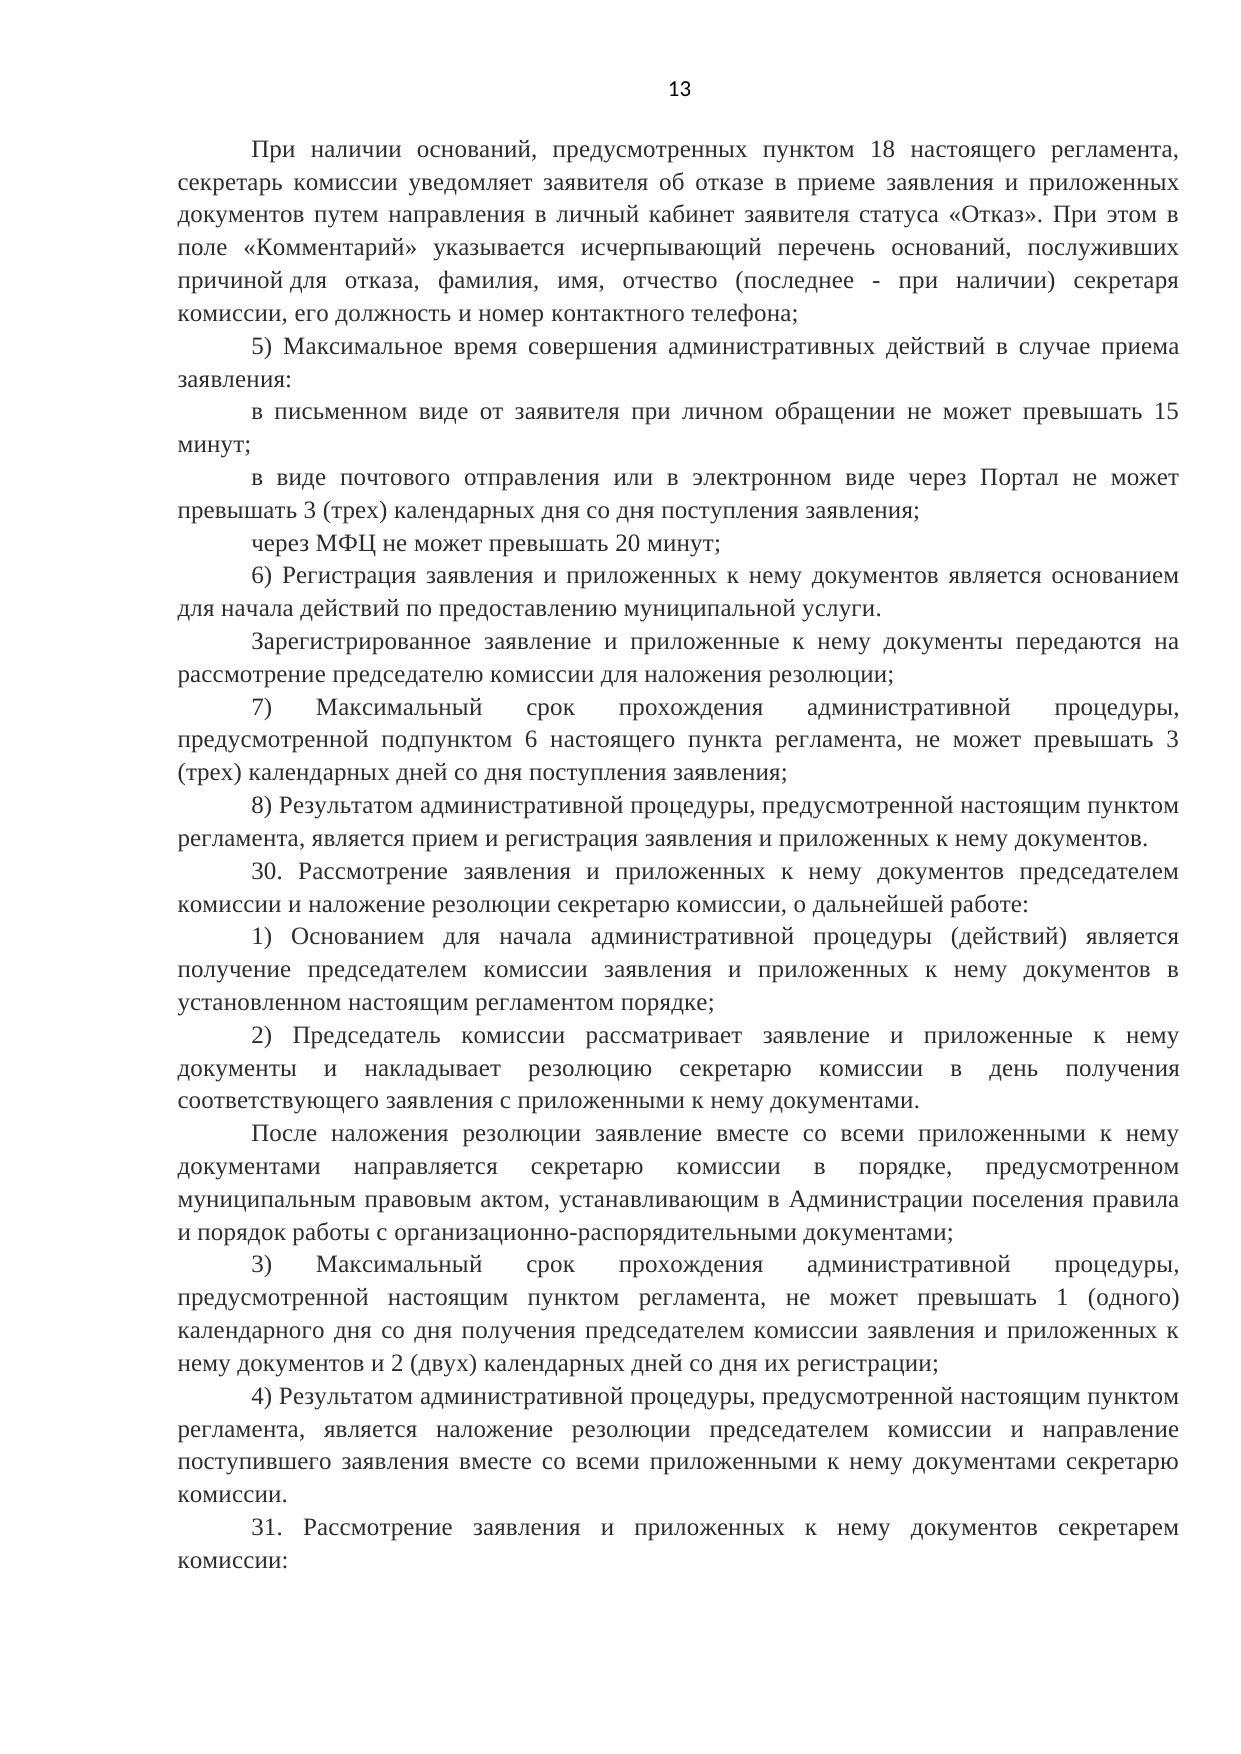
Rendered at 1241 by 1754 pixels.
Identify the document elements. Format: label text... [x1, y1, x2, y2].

text 1) Основанием для начала административной процедуры (действий) является получение председателем комиссии заявления и приложенных к нему документов в установленном настоящим регламентом порядке; [177, 917, 1181, 1016]
text 8) Результатом административной процедуры, предусмотренной настоящим пунктом регламента, является прием и регистрация заявления и приложенных к нему документов. [177, 786, 1181, 852]
text 5) Максимальное время совершения административных действий в случае приема заявления: [177, 327, 1181, 392]
text При наличии оснований, предусмотренных пунктом 18 настоящего регламента, секретарь комиссии уведомляет заявителя об отказе в приеме заявления и приложенных документов путем направления в личный кабинет заявителя статуса «Отказ». При этом в поле «Комментарий» указывается исчерпывающий перечень оснований, послуживших причиной для отказа, фамилия, имя, отчество (последнее - при наличии) секретаря комиссии, его должность и номер контактного телефона; [177, 130, 1181, 327]
text 6) Регистрация заявления и приложенных к нему документов является основанием для начала действий по предоставлению муниципальной услуги. [177, 556, 1181, 622]
text 7) Максимальный срок прохождения административной процедуры, предусмотренной подпунктом 6 настоящего пункта регламента, не может превышать 3 (трех) календарных дней со дня поступления заявления; [177, 688, 1181, 786]
text в виде почтового отправления или в электронном виде через Портал не может превышать 3 (трех) календарных дня со дня поступления заявления; [177, 458, 1181, 524]
text 4) Результатом административной процедуры, предусмотренной настоящим пунктом регламента, является наложение резолюции председателем комиссии и направление поступившего заявления вместе со всеми приложенными к нему документами секретарю комиссии. [177, 1377, 1181, 1508]
text 2) Председатель комиссии рассматривает заявление и приложенные к нему документы и накладывает резолюцию секретарю комиссии в день получения соответствующего заявления с приложенными к нему документами. [177, 1016, 1181, 1114]
text 31. Рассмотрение заявления и приложенных к нему документов секретарем комиссии: [177, 1508, 1181, 1574]
text После наложения резолюции заявление вместе со всеми приложенными к нему документами направляется секретарю комиссии в порядке, предусмотренном муниципальным правовым актом, устанавливающим в Администрации поселения правила и порядок работы с организационно-распорядительными документами; [177, 1114, 1181, 1246]
text 30. Рассмотрение заявления и приложенных к нему документов председателем комиссии и наложение резолюции секретарю комиссии, о дальнейшей работе: [177, 852, 1181, 917]
text в письменном виде от заявителя при личном обращении не может превышать 15 минут; [177, 392, 1181, 458]
text через МФЦ не может превышать 20 минут; [177, 524, 1181, 556]
text Зарегистрированное заявление и приложенные к нему документы передаются на рассмотрение председателю комиссии для наложения резолюции; [177, 622, 1181, 688]
text 3) Максимальный срок прохождения административной процедуры, предусмотренной настоящим пунктом регламента, не может превышать 1 (одного) календарного дня со дня получения председателем комиссии заявления и приложенных к нему документов и 2 (двух) календарных дней со дня их регистрации; [177, 1246, 1181, 1377]
